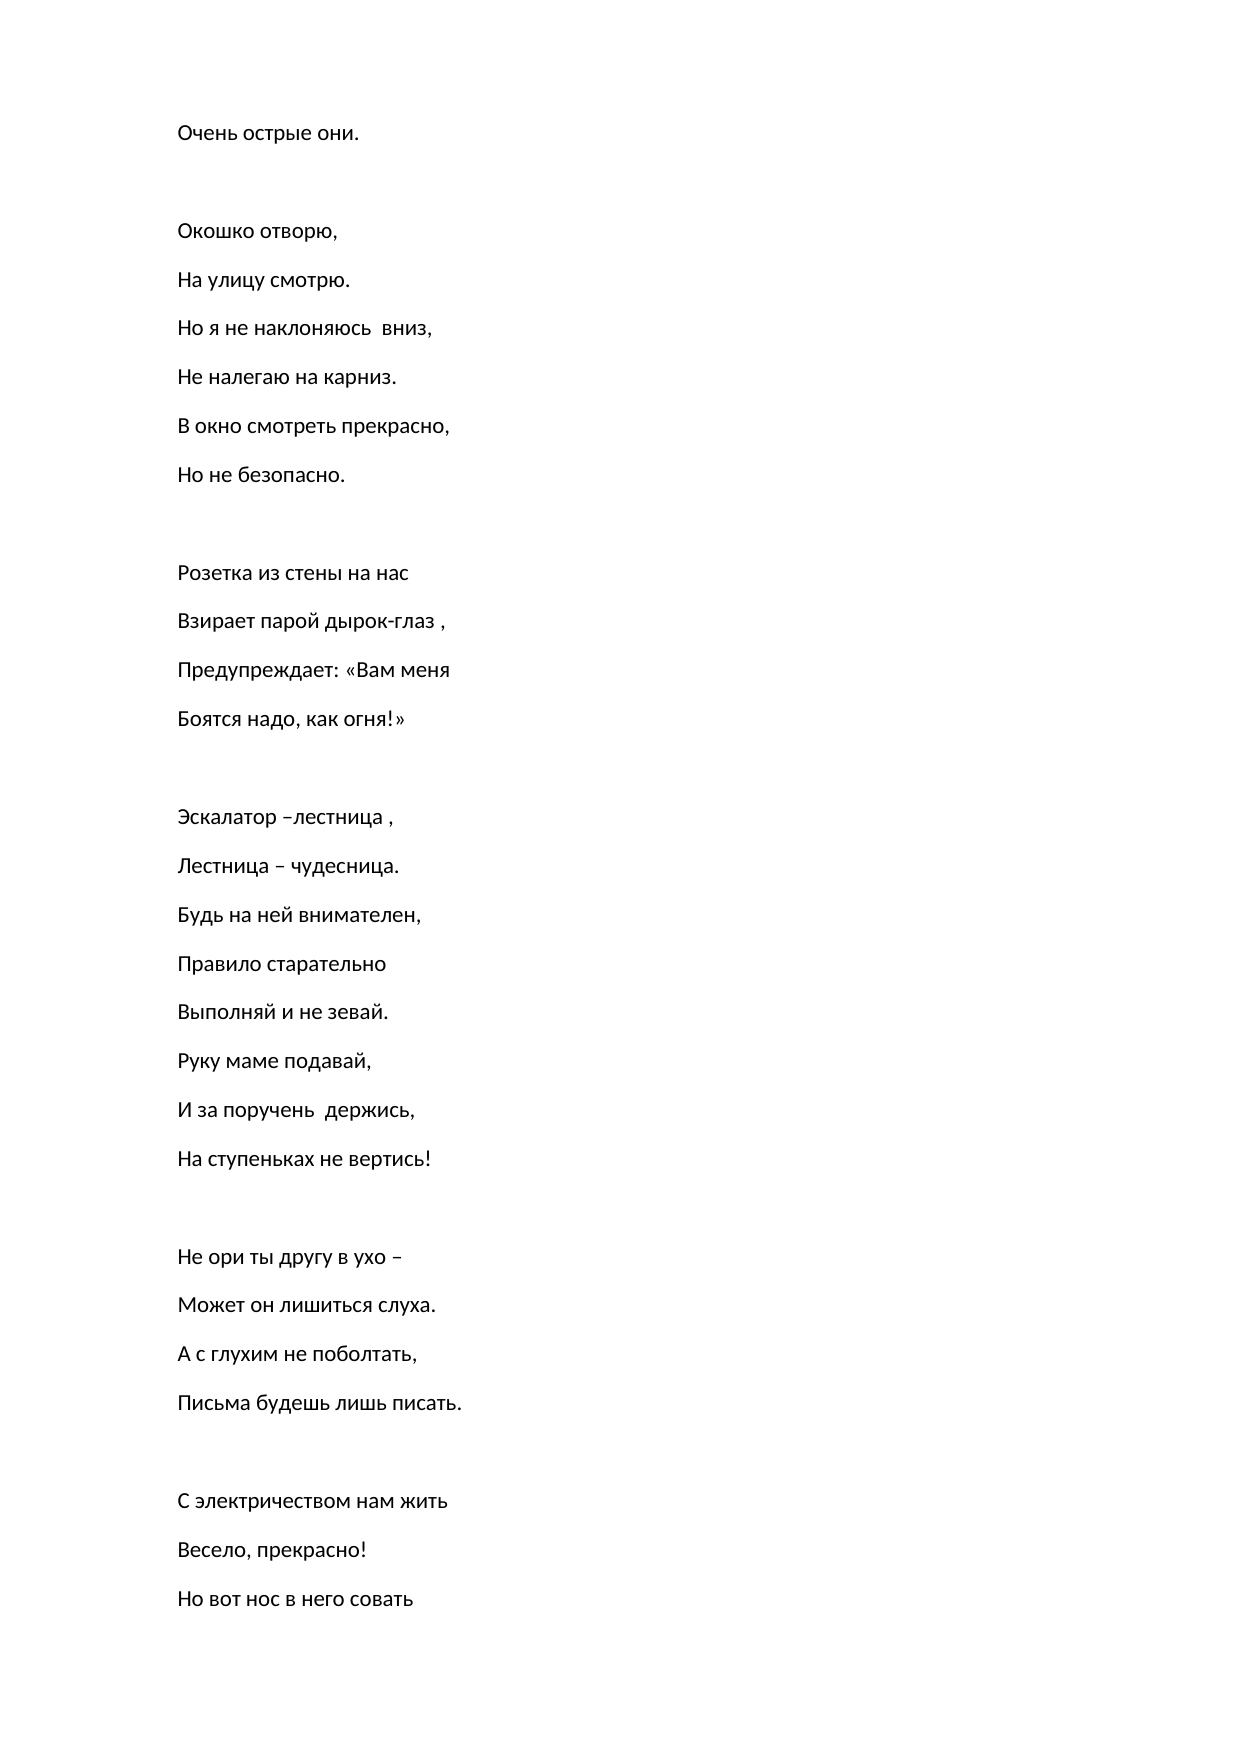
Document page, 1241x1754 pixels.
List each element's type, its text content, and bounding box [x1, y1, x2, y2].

text Руку маме подавай, [177, 1046, 1152, 1074]
text Будь на ней внимателен, [177, 900, 1152, 928]
text Предупреждает: «Вам меня [177, 656, 1152, 683]
text На улицу смотрю. [177, 265, 1152, 293]
text Весело, прекрасно! [177, 1535, 1152, 1563]
text Не налегаю на карниз. [177, 362, 1152, 390]
text Но вот нос в него совать [177, 1584, 1152, 1612]
text Правило старательно [177, 949, 1152, 977]
text Очень острые они. [177, 118, 1152, 146]
text Может он лишиться слуха. [177, 1291, 1152, 1319]
text Выполняй и не зевай. [177, 997, 1152, 1026]
text Не ори ты другу в ухо – [177, 1242, 1152, 1270]
text Взирает парой дырок-глаз , [177, 607, 1152, 635]
text На ступеньках не вертись! [177, 1144, 1152, 1172]
text Боятся надо, как огня!» [177, 704, 1152, 732]
text В окно смотреть прекрасно, [177, 411, 1152, 439]
text Но не безопасно. [177, 460, 1152, 488]
text Розетка из стены на нас [177, 558, 1152, 586]
text Но я не наклоняюсь вниз, [177, 313, 1152, 342]
text А с глухим не поболтать, [177, 1339, 1152, 1367]
text И за поручень держись, [177, 1095, 1152, 1123]
text Эскалатор –лестница , [177, 802, 1152, 830]
text Лестница – чудесница. [177, 851, 1152, 879]
text Окошко отворю, [177, 216, 1152, 244]
text С электричеством нам жить [177, 1486, 1152, 1514]
text Письма будешь лишь писать. [177, 1388, 1152, 1416]
